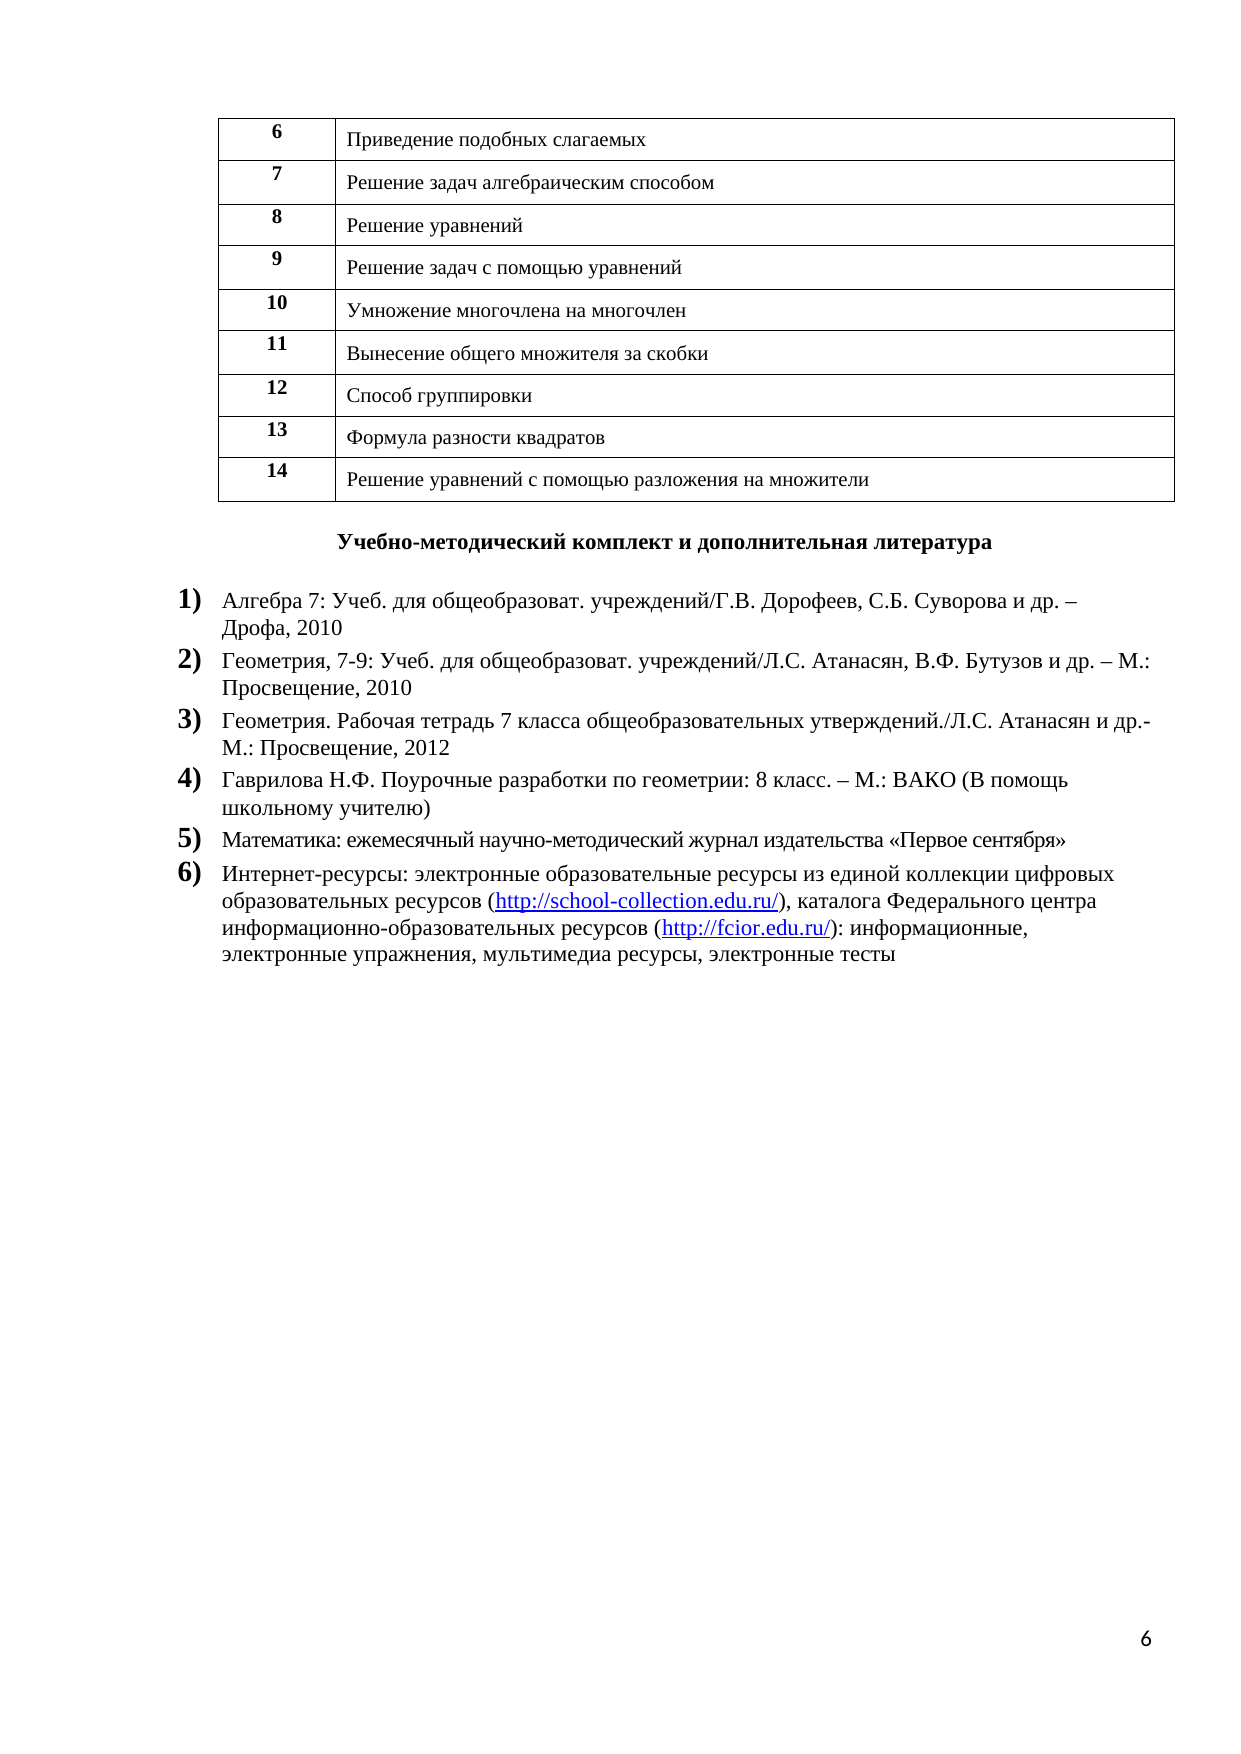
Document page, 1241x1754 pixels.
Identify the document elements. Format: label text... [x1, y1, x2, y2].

table_cell Решение уравнений [336, 205, 1174, 245]
table_cell 10 [219, 290, 335, 330]
table_cell 11 [219, 331, 335, 374]
list Алгебра 7: Учеб. для общеобразоват. учреждений/Г.В. Дорофеев, С.Б. Суворова и др. – Дрофа, 2010 [177, 581, 1152, 641]
table_cell 8 [219, 205, 335, 245]
table_cell Умножение многочлена на многочлен [336, 290, 1174, 330]
table_cell Решение задач алгебраическим способом [336, 161, 1174, 203]
table_cell 6 [219, 119, 335, 159]
table_cell Решение задач с помощью уравнений [336, 246, 1174, 289]
table_cell Способ группировки [336, 375, 1174, 416]
table_cell 7 [219, 161, 335, 203]
table_cell Формула разности квадратов [336, 417, 1174, 457]
table_cell Вынесение общего множителя за скобки [336, 331, 1174, 374]
table_cell Решение уравнений с помощью разложения на множители [336, 458, 1174, 501]
table_cell 12 [219, 375, 335, 416]
list Геометрия. Рабочая тетрадь 7 класса общеобразовательных утверждений./Л.С. Атанасян и др.- М.: Просвещение, 2012 [177, 701, 1152, 761]
table_cell 13 [219, 417, 335, 457]
list Гаврилова Н.Ф. Поурочные разработки по геометрии: 8 класс. – М.: ВАКО (В помощь школьному учителю) [177, 761, 1152, 821]
text Учебно-методический комплект и дополнительная литература [177, 528, 1152, 554]
list Математика: ежемесячный научно-методический журнал издательства «Первое сентября» [177, 821, 1152, 854]
list Интернет-ресурсы: электронные образовательные ресурсы из единой коллекции цифровых образовательных ресурсов (http://school-collection.edu.ru/), каталога Федерального центра информационно-образовательных ресурсов (http://fcior.edu.ru/): информационные, электронные упражнения, мультимедиа ресурсы, электронные тесты [177, 854, 1152, 967]
table_cell Приведение подобных слагаемых [336, 119, 1174, 159]
table_cell 9 [219, 246, 335, 289]
table_cell 14 [219, 458, 335, 501]
list Геометрия, 7-9: Учеб. для общеобразоват. учреждений/Л.С. Атанасян, В.Ф. Бутузов и др. – М.: Просвещение, 2010 [177, 641, 1152, 701]
